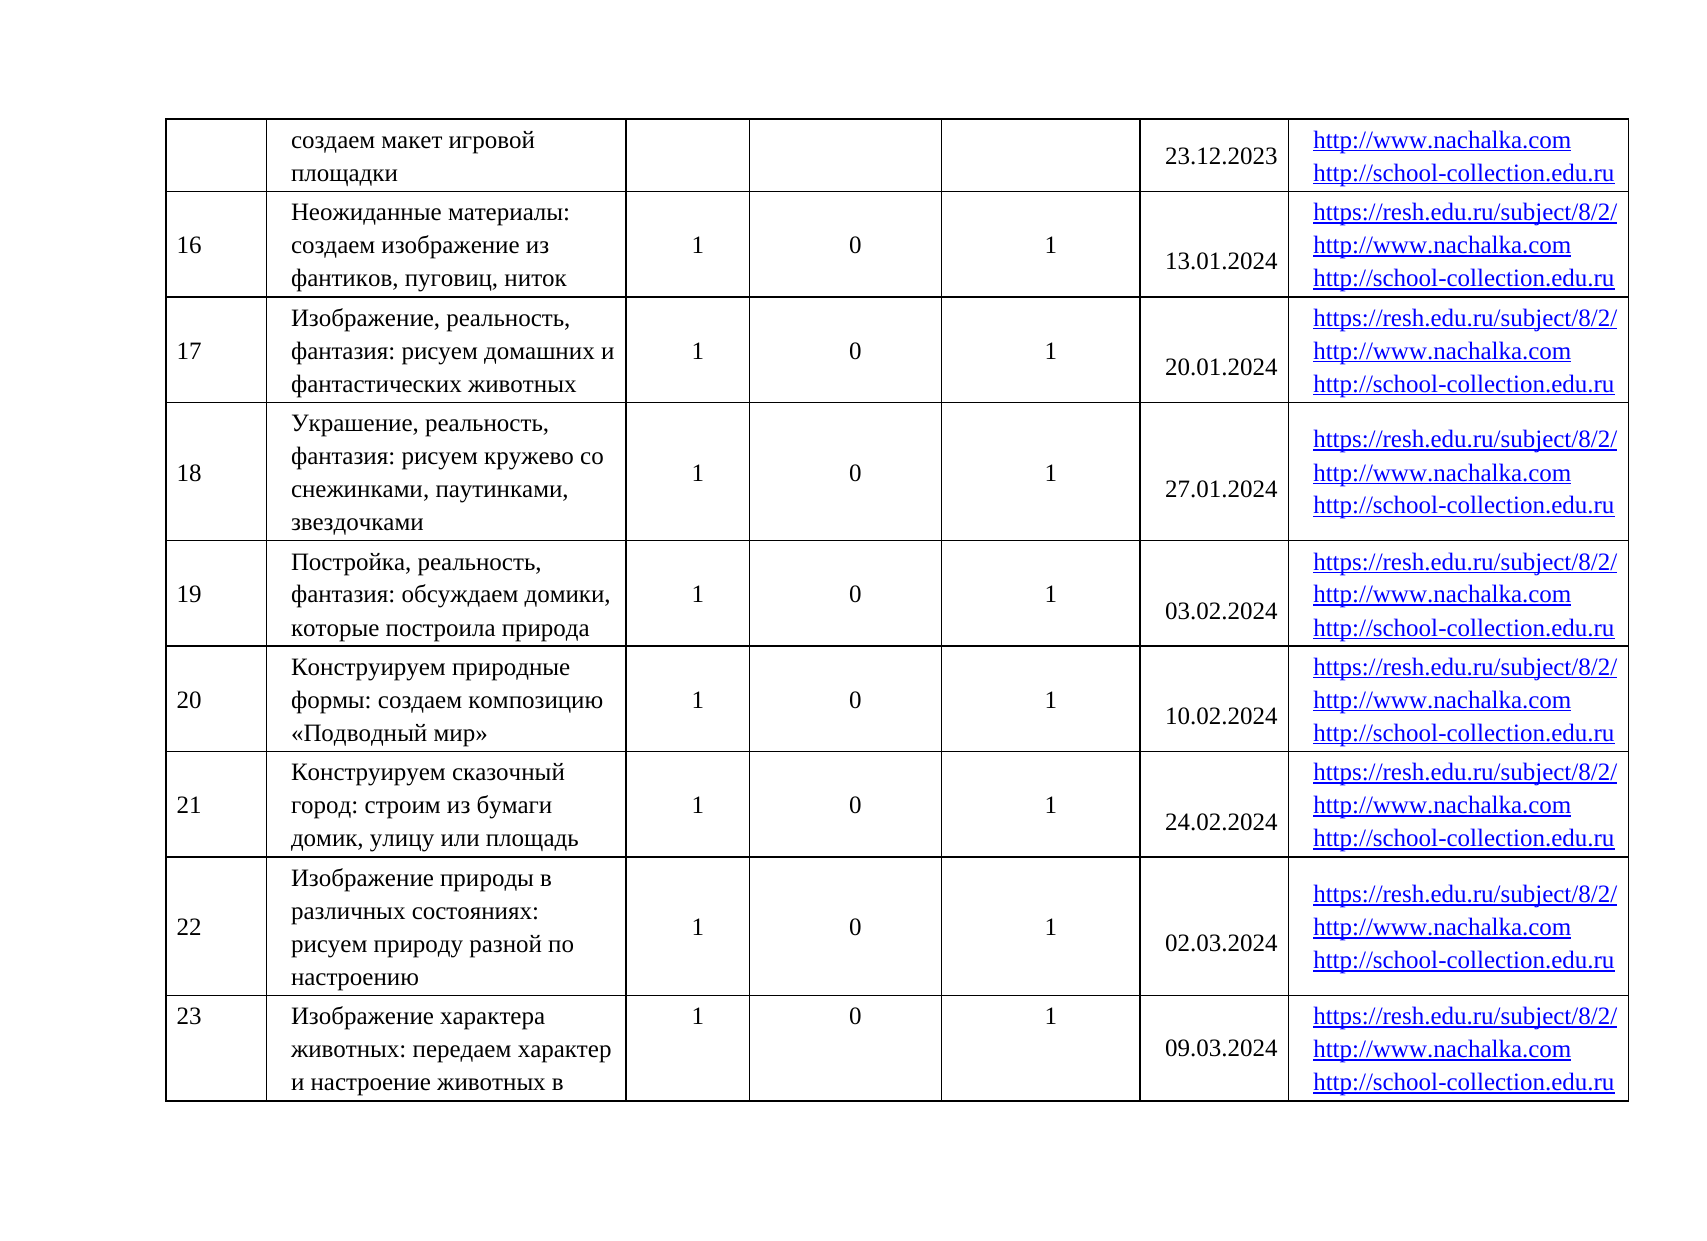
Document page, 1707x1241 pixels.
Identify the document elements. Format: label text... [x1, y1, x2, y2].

table_cell 0 [750, 192, 941, 296]
table_cell 19 [167, 541, 266, 645]
table_cell 1 [942, 752, 1139, 856]
table_cell 1 [627, 298, 749, 401]
table_cell 0 [750, 120, 941, 191]
table_cell 1 [627, 120, 749, 191]
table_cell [267, 120, 625, 191]
table_cell Изображение, реальность, фантазия: рисуем домашних и фантастических животных [267, 298, 625, 401]
table_cell https://resh.edu.ru/subject/8/2/ http://www.nachalka.com http://school-collection.edu.ru [1289, 752, 1628, 856]
table_cell Постройка, реальность, фантазия: обсуждаем домики, которые построила природа [267, 541, 625, 645]
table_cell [267, 996, 625, 1100]
table_cell 0 [750, 996, 941, 1100]
table_cell 15 [167, 120, 266, 191]
table_cell https://resh.edu.ru/subject/8/2/ http://www.nachalka.com http://school-collection.edu.ru [1289, 541, 1628, 645]
table_cell https://resh.edu.ru/subject/8/2/ http://www.nachalka.com http://school-collection.edu.ru [1289, 298, 1628, 401]
table_cell 1 [627, 752, 749, 856]
table_cell 1 [627, 647, 749, 751]
table_cell 13.01.2024 [1141, 192, 1288, 296]
table_cell Конструируем сказочный город: строим из бумаги домик, улицу или площадь [267, 752, 625, 856]
table_cell 1 [942, 541, 1139, 645]
table_cell 0 [750, 403, 941, 540]
table_cell 27.01.2024 [1141, 403, 1288, 540]
table_cell 20.01.2024 [1141, 298, 1288, 401]
table_cell 1 [627, 858, 749, 994]
table_cell https://resh.edu.ru/subject/8/2/ http://www.nachalka.com http://school-collection.edu.ru [1289, 858, 1628, 994]
table_cell 0 [750, 298, 941, 401]
table_cell 1 [942, 192, 1139, 296]
table_cell 20 [167, 647, 266, 751]
table_cell 1 [942, 996, 1139, 1100]
table_cell 1 [627, 541, 749, 645]
table_cell Изображение природы в различных состояниях: рисуем природу разной по настроению [267, 858, 625, 994]
table_cell 1 [942, 298, 1139, 401]
table_cell https://resh.edu.ru/subject/8/2/ http://www.nachalka.com http://school-collection.edu.ru [1289, 403, 1628, 540]
table_cell 0 [750, 647, 941, 751]
table_cell 17 [167, 298, 266, 401]
table_cell 0 [750, 858, 941, 994]
table_cell Неожиданные материалы: создаем изображение из фантиков, пуговиц, ниток [267, 192, 625, 296]
table_cell 1 [942, 120, 1139, 191]
table_cell 02.03.2024 [1141, 858, 1288, 994]
table_cell 1 [942, 647, 1139, 751]
table_cell 03.02.2024 [1141, 541, 1288, 645]
table_cell 09.03.2024 [1141, 996, 1288, 1100]
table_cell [1289, 996, 1628, 1100]
table_cell 1 [627, 403, 749, 540]
table_cell 23.12.2023 [1141, 120, 1288, 191]
table_cell 22 [167, 858, 266, 994]
table_cell 1 [627, 996, 749, 1100]
table_cell Конструируем природные формы: создаем композицию «Подводный мир» [267, 647, 625, 751]
table_cell 21 [167, 752, 266, 856]
table_cell 23 [167, 996, 266, 1100]
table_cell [1289, 120, 1628, 191]
table_cell Украшение, реальность, фантазия: рисуем кружево со снежинками, паутинками, звездочками [267, 403, 625, 540]
table_cell 0 [750, 541, 941, 645]
table_cell 24.02.2024 [1141, 752, 1288, 856]
table_cell 1 [942, 858, 1139, 994]
table_cell 1 [627, 192, 749, 296]
table_cell https://resh.edu.ru/subject/8/2/ http://www.nachalka.com http://school-collection.edu.ru [1289, 192, 1628, 296]
table_cell 18 [167, 403, 266, 540]
table_cell https://resh.edu.ru/subject/8/2/ http://www.nachalka.com http://school-collection.edu.ru [1289, 647, 1628, 751]
table_cell 16 [167, 192, 266, 296]
table_cell 0 [750, 752, 941, 856]
table_cell 1 [942, 403, 1139, 540]
table_cell 10.02.2024 [1141, 647, 1288, 751]
